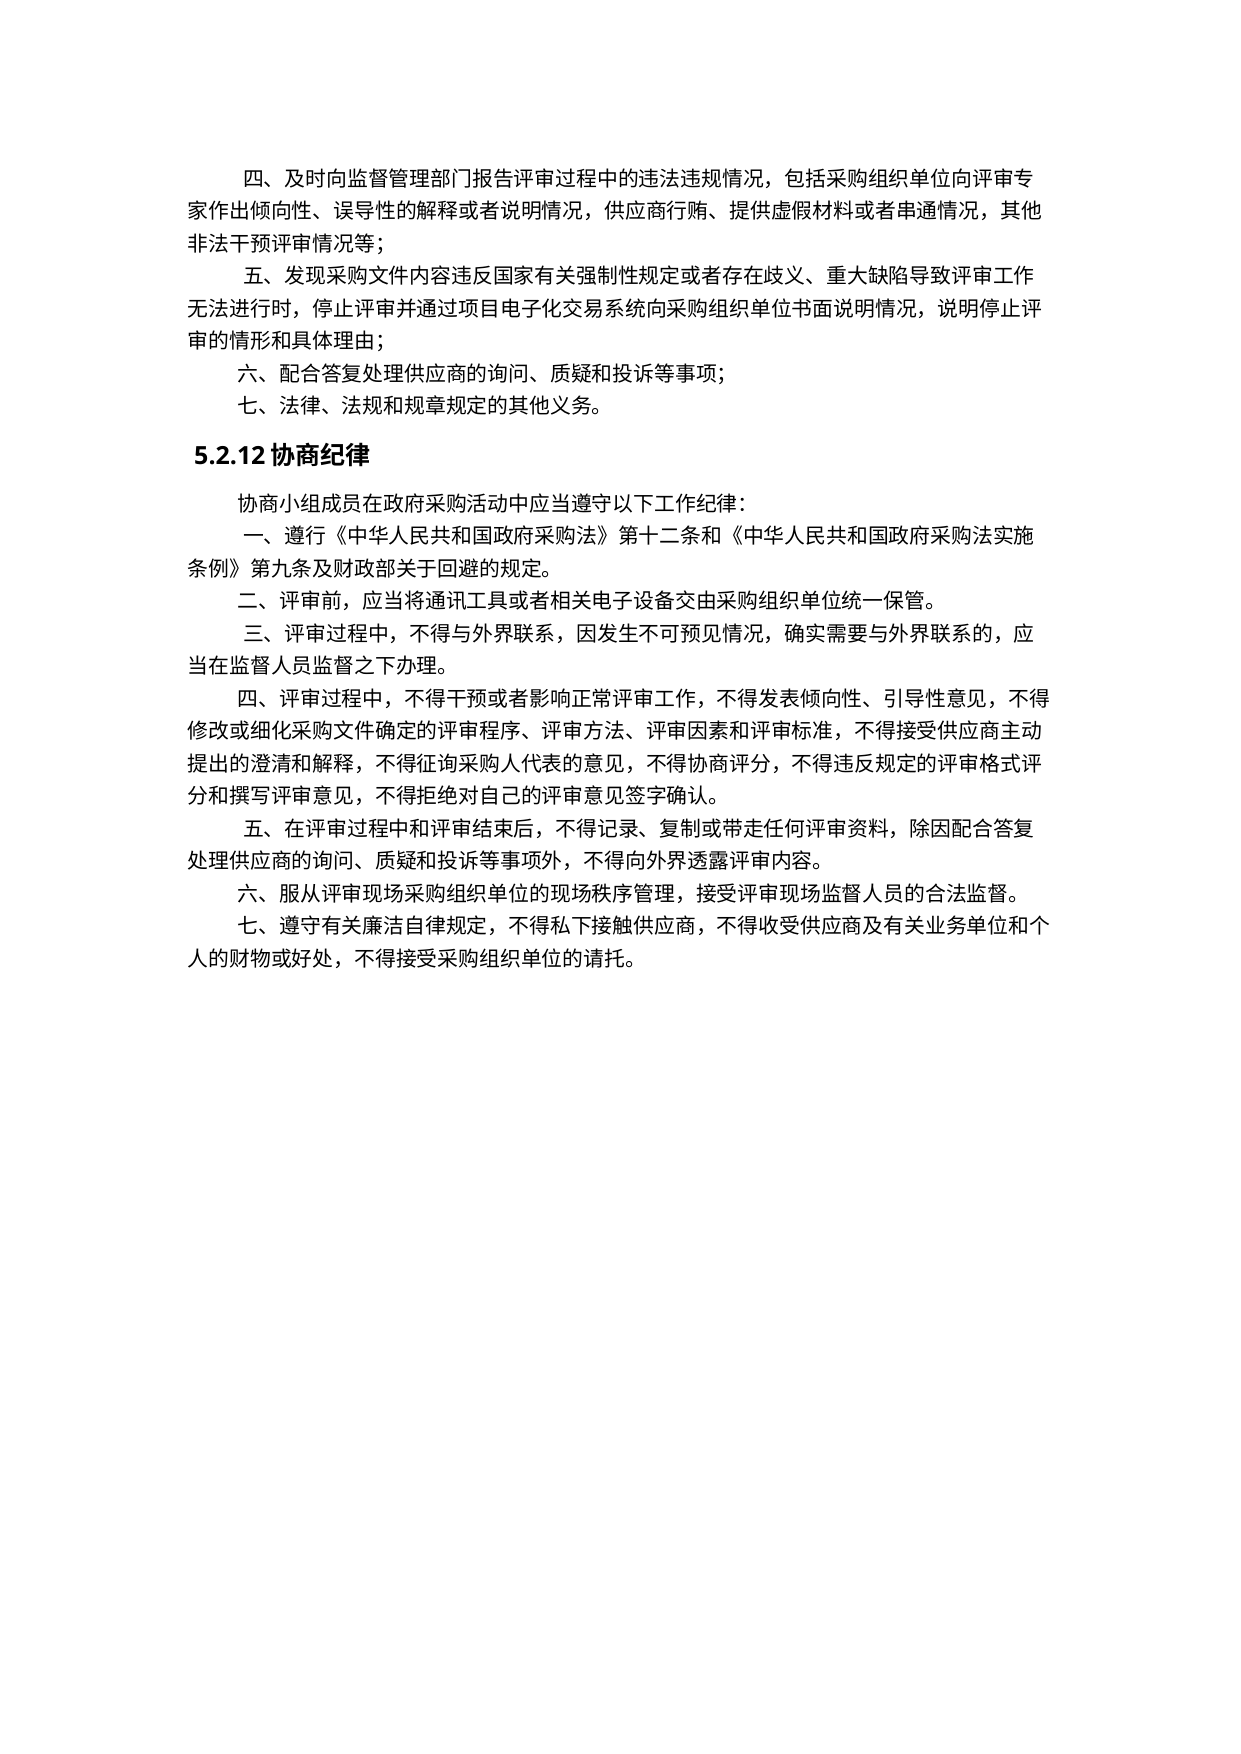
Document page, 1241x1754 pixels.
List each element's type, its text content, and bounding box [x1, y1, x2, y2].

text 七、法律、法规和规章规定的其他义务。 [187, 389, 1053, 422]
text 六、服从评审现场采购组织单位的现场秩序管理，接受评审现场监督人员的合法监督。 [187, 877, 1053, 909]
text 协商小组成员在政府采购活动中应当遵守以下工作纪律： [187, 487, 1053, 519]
text 三、评审过程中，不得与外界联系，因发生不可预见情况，确实需要与外界联系的，应当在监督人员监督之下办理。 [187, 617, 1053, 682]
text 四、及时向监督管理部门报告评审过程中的违法违规情况，包括采购组织单位向评审专家作出倾向性、误导性的解释或者说明情况，供应商行贿、提供虚假材料或者串通情况，其他非法干预评审情况等； [187, 162, 1053, 259]
text 一、遵行《中华人民共和国政府采购法》第十二条和《中华人民共和国政府采购法实施条例》第九条及财政部关于回避的规定。 [187, 519, 1053, 584]
text 五、发现采购文件内容违反国家有关强制性规定或者存在歧义、重大缺陷导致评审工作无法进行时，停止评审并通过项目电子化交易系统向采购组织单位书面说明情况，说明停止评审的情形和具体理由； [187, 259, 1053, 357]
text 四、评审过程中，不得干预或者影响正常评审工作，不得发表倾向性、引导性意见，不得修改或细化采购文件确定的评审程序、评审方法、评审因素和评审标准，不得接受供应商主动提出的澄清和解释，不得征询采购人代表的意见，不得协商评分，不得违反规定的评审格式评分和撰写评审意见，不得拒绝对自己的评审意见签字确认。 [187, 682, 1053, 812]
text 二、评审前，应当将通讯工具或者相关电子设备交由采购组织单位统一保管。 [187, 584, 1053, 617]
text 五、在评审过程中和评审结束后，不得记录、复制或带走任何评审资料，除因配合答复处理供应商的询问、质疑和投诉等事项外，不得向外界透露评审内容。 [187, 812, 1053, 877]
text 七、遵守有关廉洁自律规定，不得私下接触供应商，不得收受供应商及有关业务单位和个人的财物或好处，不得接受采购组织单位的请托。 [187, 909, 1053, 974]
text 5.2.12协商纪律 [187, 422, 1053, 487]
text 六、配合答复处理供应商的询问、质疑和投诉等事项； [187, 357, 1053, 389]
